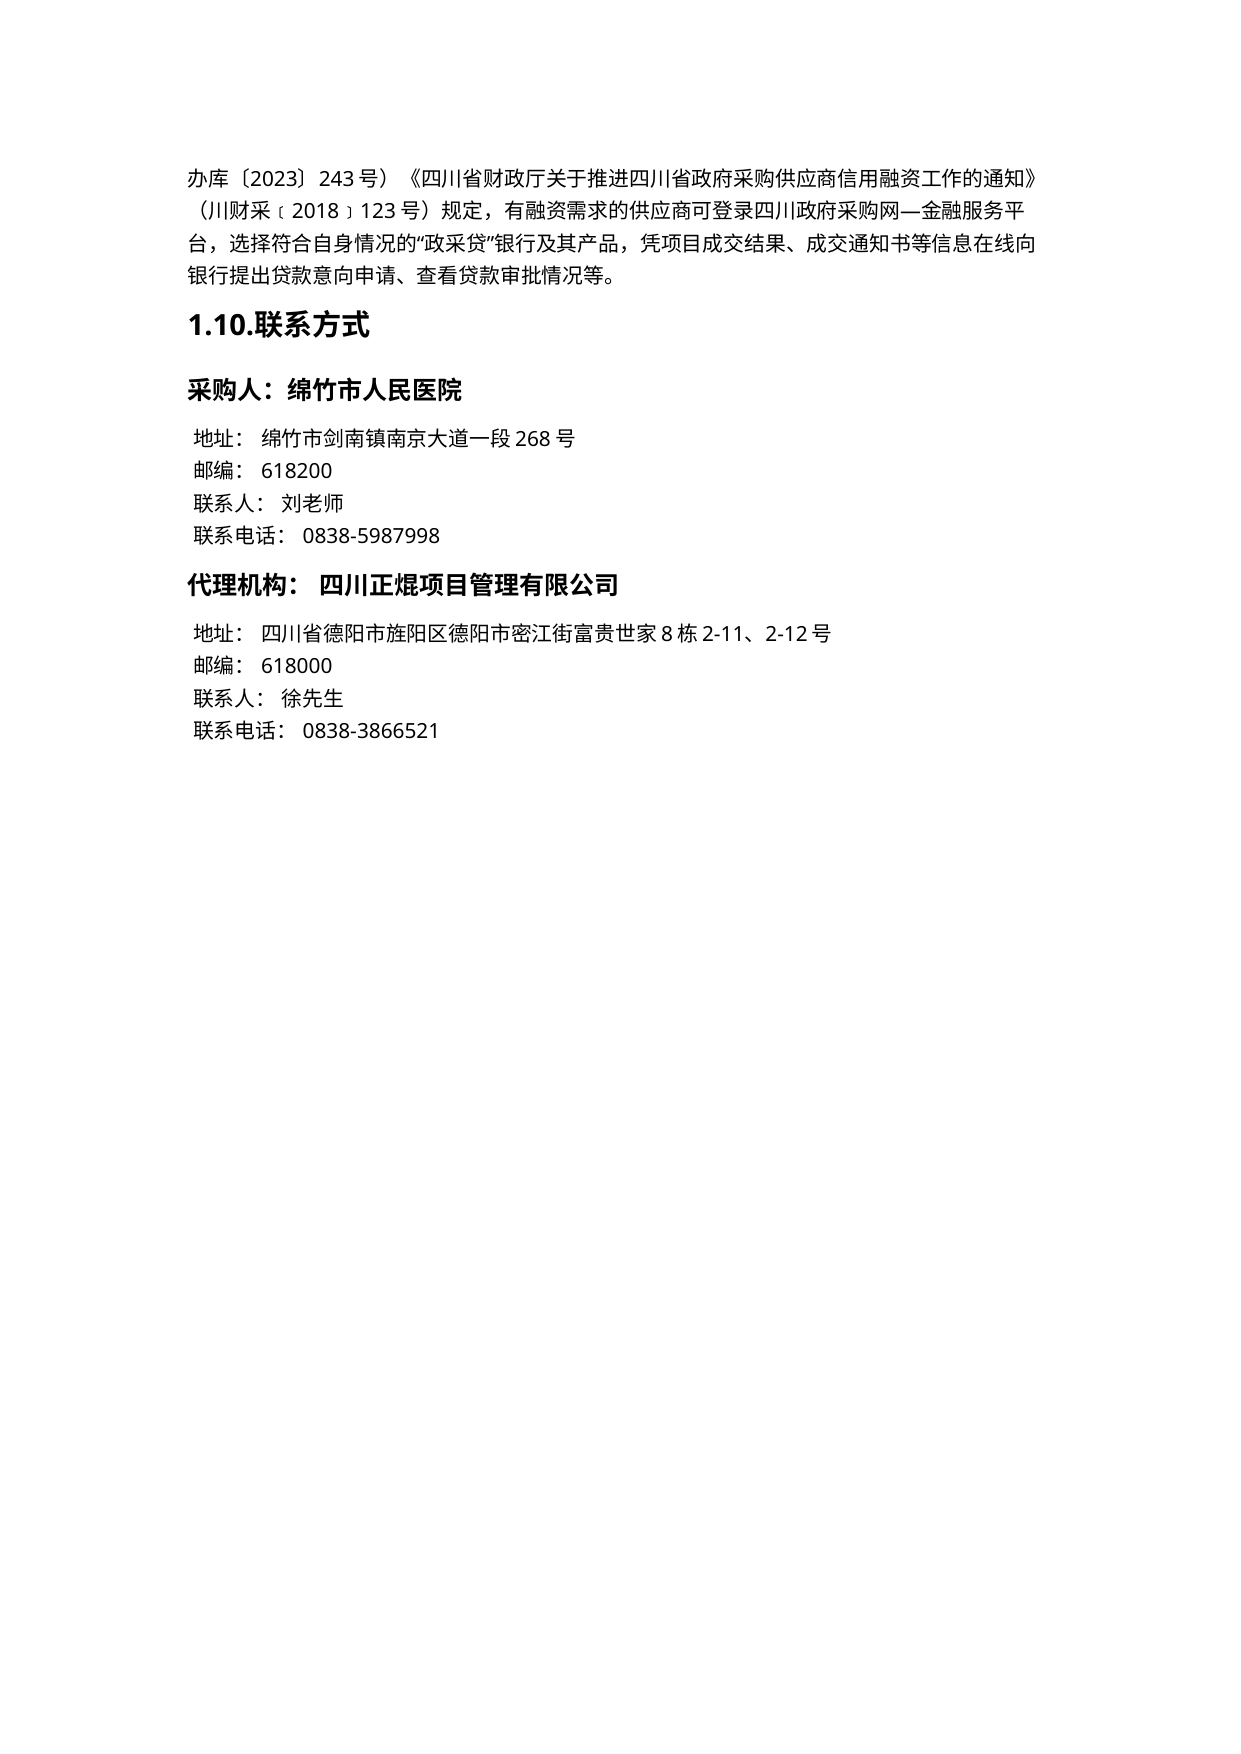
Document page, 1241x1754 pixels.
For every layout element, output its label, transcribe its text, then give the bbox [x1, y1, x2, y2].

text 1.10.联系方式 [187, 292, 1053, 357]
text 地址： 四川省德阳市旌阳区德阳市密江街富贵世家8栋2-11、2-12号 [187, 617, 1053, 649]
text 地址： 绵竹市剑南镇南京大道一段268号 [187, 422, 1053, 454]
text 邮编： 618200 [187, 454, 1053, 487]
text 联系人： 徐先生 [187, 682, 1053, 714]
text 邮编： 618000 [187, 649, 1053, 682]
text 联系电话： 0838-3866521 [187, 714, 1053, 747]
text 联系电话： 0838-5987998 [187, 519, 1053, 552]
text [187, 162, 1053, 292]
text 联系人： 刘老师 [187, 487, 1053, 519]
text 代理机构： 四川正焜项目管理有限公司 [187, 552, 1053, 617]
text 采购人：绵竹市人民医院 [187, 357, 1053, 422]
